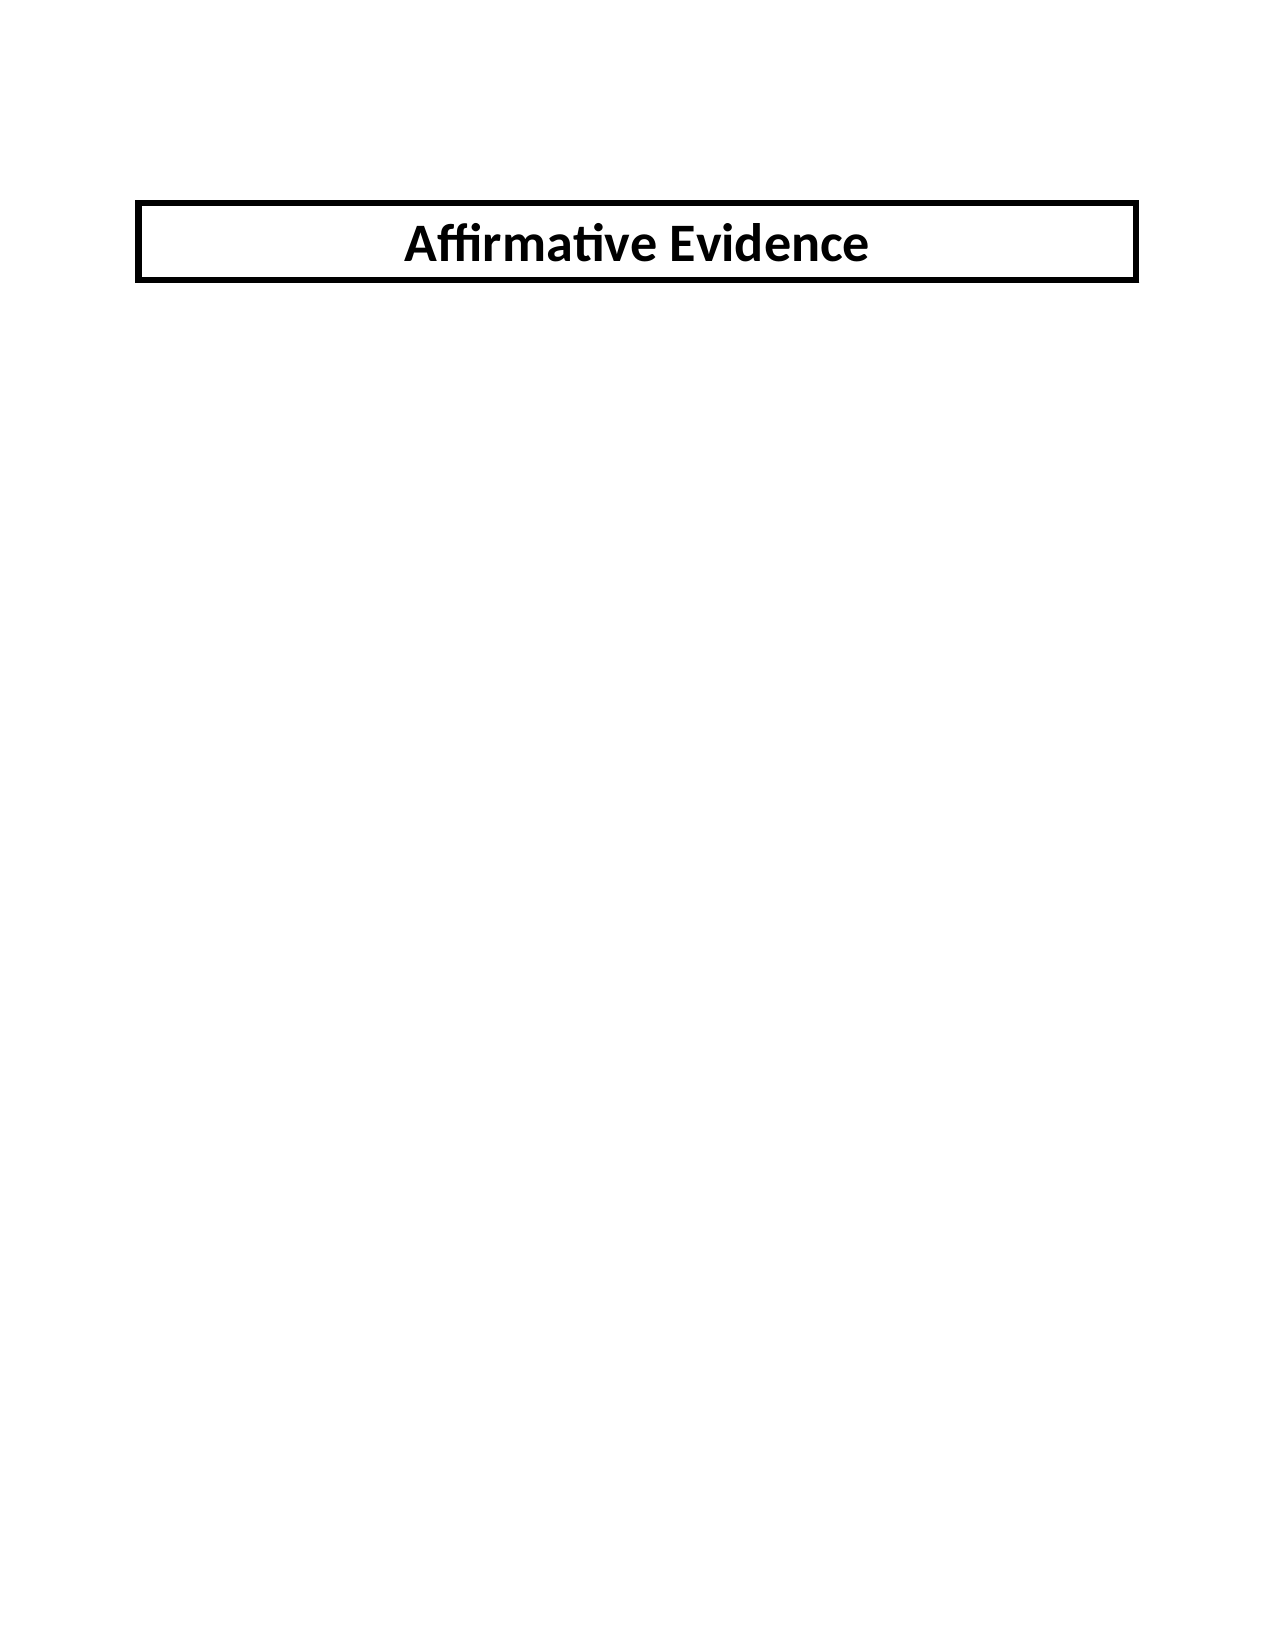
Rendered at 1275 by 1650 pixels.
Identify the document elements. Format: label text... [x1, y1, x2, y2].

subtitle Affirmative Evidence [142, 206, 1133, 277]
